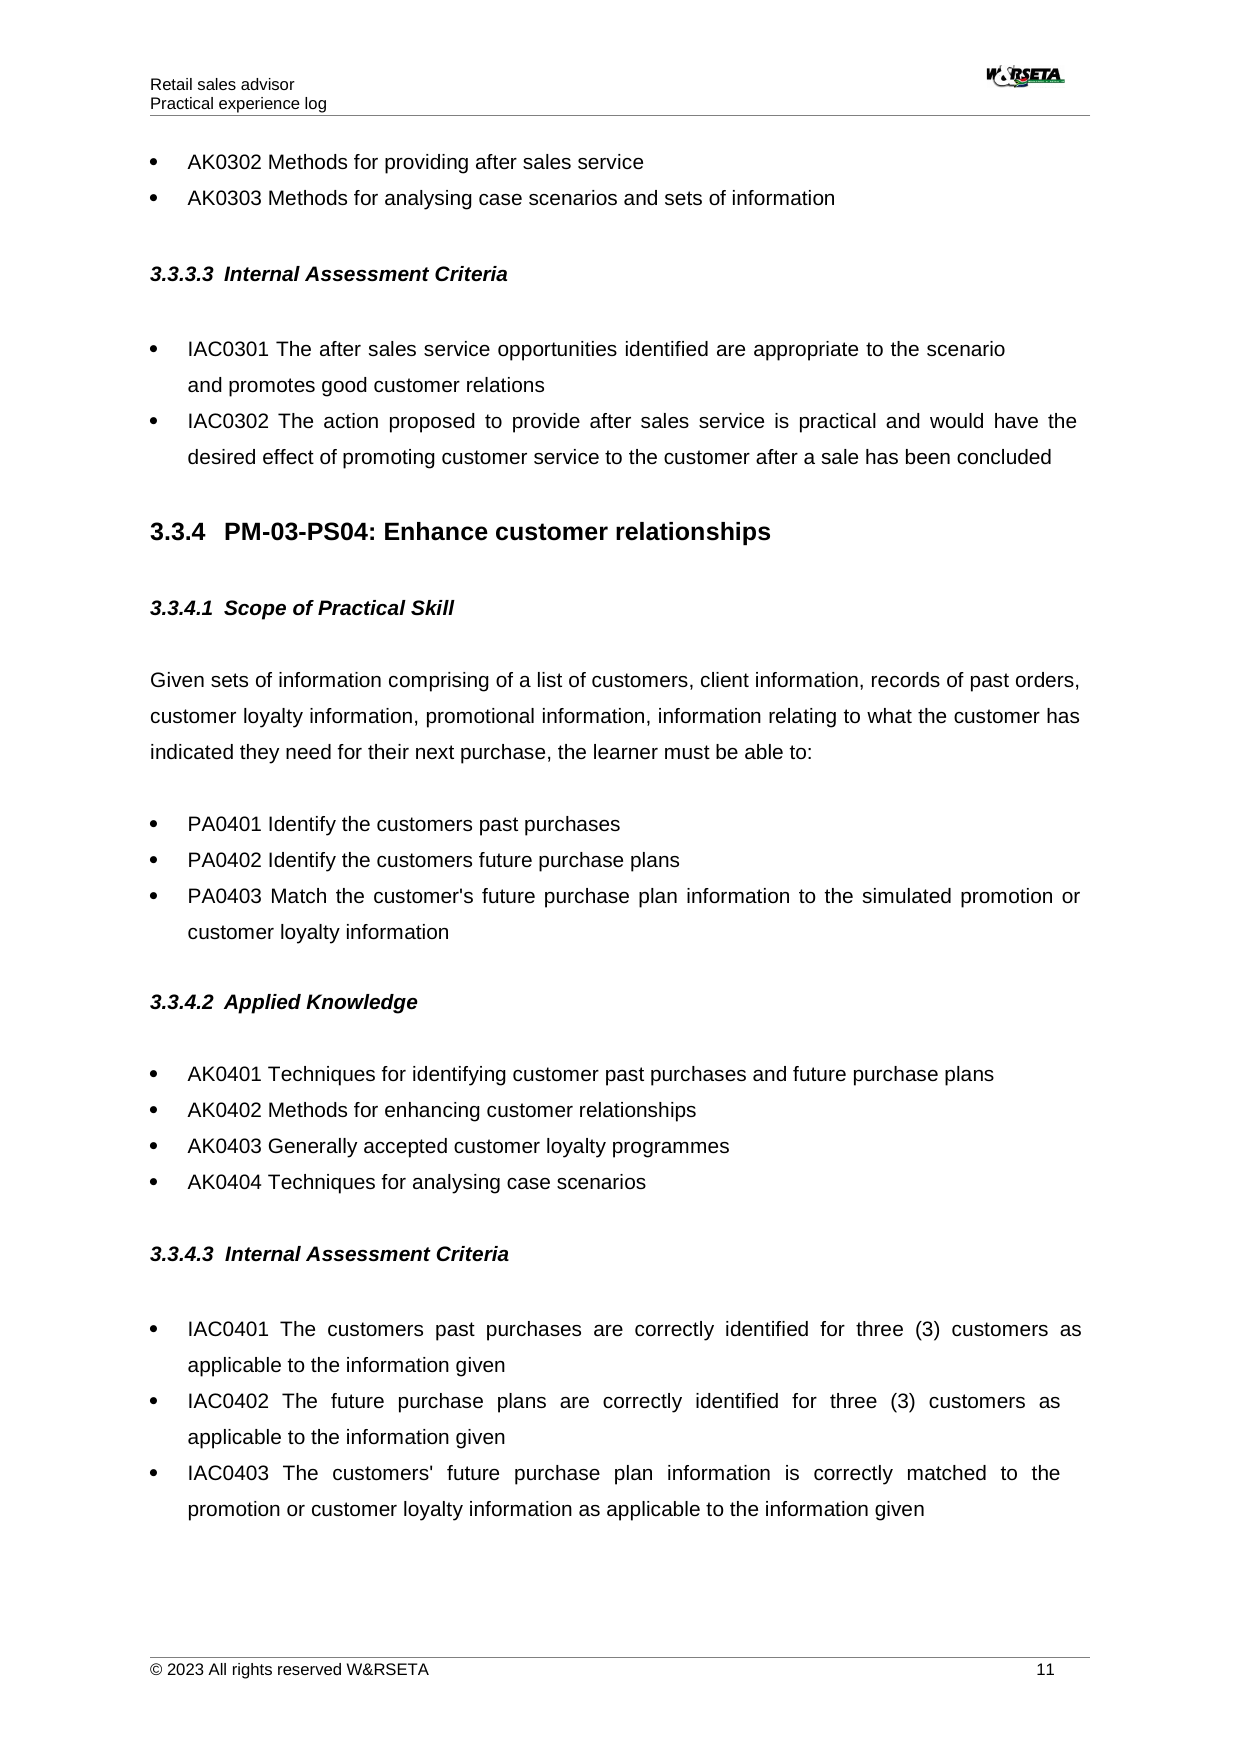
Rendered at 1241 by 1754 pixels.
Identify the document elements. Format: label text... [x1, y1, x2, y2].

list IAC0302 The action proposed to provide after sales service is practical and would have the desired effect of promoting customer service to the customer after a sale has been concluded [150, 409, 1077, 469]
list IAC0402 The future purchase plans are correctly identified for three (3) customers as applicable to the information given [150, 1389, 1061, 1449]
list AK0404 Techniques for analysing case scenarios [150, 1170, 1090, 1194]
list PA0403 Match the customer's future purchase plan information to the simulated promotion or customer loyalty information [150, 884, 1080, 944]
list AK0303 Methods for analysing case scenarios and sets of information [150, 186, 1090, 210]
list IAC0401 The customers past purchases are correctly identified for three (3) customers as applicable to the information given [150, 1317, 1081, 1377]
list AK0402 Methods for enhancing customer relationships [150, 1098, 1090, 1122]
list IAC0403 The customers' future purchase plan information is correctly matched to the promotion or customer loyalty information as applicable to the information given [150, 1461, 1061, 1521]
list AK0401 Techniques for identifying customer past purchases and future purchase plans [150, 1062, 1090, 1086]
text Given sets of information comprising of a list of customers, client information, records of past orders, customer loyalty information, promotional information, information relating to what the customer has indicated they need for their next purchase, the learner must be able to: [150, 668, 1080, 764]
list PA0402 Identify the customers future purchase plans [150, 848, 1080, 872]
picture [986, 65, 1065, 88]
subtitle 3.3.4.1 Scope of Practical Skill [150, 596, 1090, 620]
list AK0403 Generally accepted customer loyalty programmes [150, 1134, 1090, 1158]
subtitle 3.3.4.3 Internal Assessment Criteria [150, 1242, 1090, 1266]
subtitle 3.3.3.3 Internal Assessment Criteria [150, 262, 1090, 286]
subtitle 3.3.4 PM-03-PS04: Enhance customer relationships [150, 517, 1090, 546]
list IAC0301 The after sales service opportunities identified are appropriate to the scenario and promotes good customer relations [150, 337, 1005, 397]
list AK0302 Methods for providing after sales service [150, 150, 1090, 174]
list PA0401 Identify the customers past purchases [150, 812, 1080, 836]
subtitle 3.3.4.2 Applied Knowledge [150, 990, 1090, 1014]
